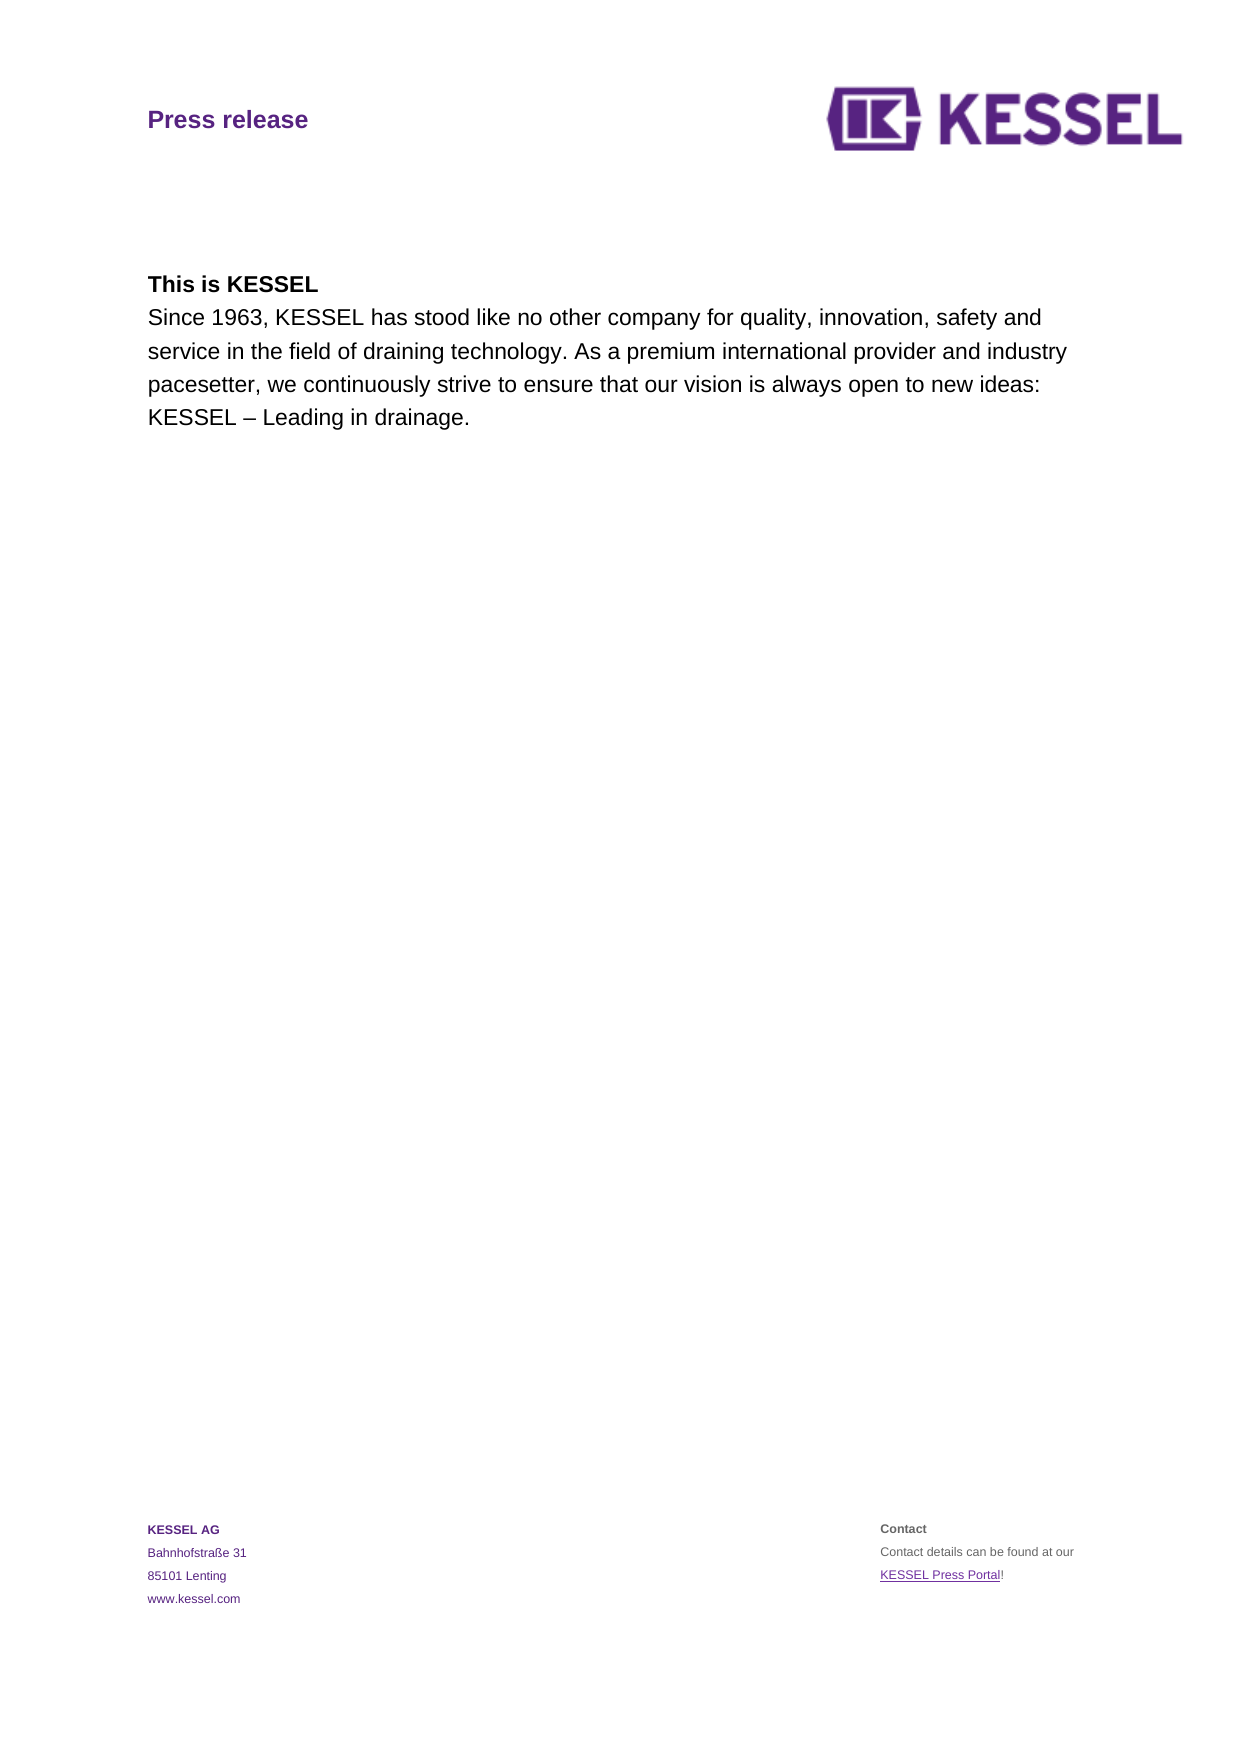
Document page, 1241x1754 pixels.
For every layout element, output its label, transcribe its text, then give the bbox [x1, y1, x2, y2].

text Since 1963, KESSEL has stood like no other company for quality, innovation, safety and service in the field of draining technology. As a premium international provider and industry pacesetter, we continuously strive to ensure that our vision is always open to new ideas: KESSEL – Leading in drainage. [148, 299, 1092, 432]
text This is KESSEL [148, 266, 1092, 299]
